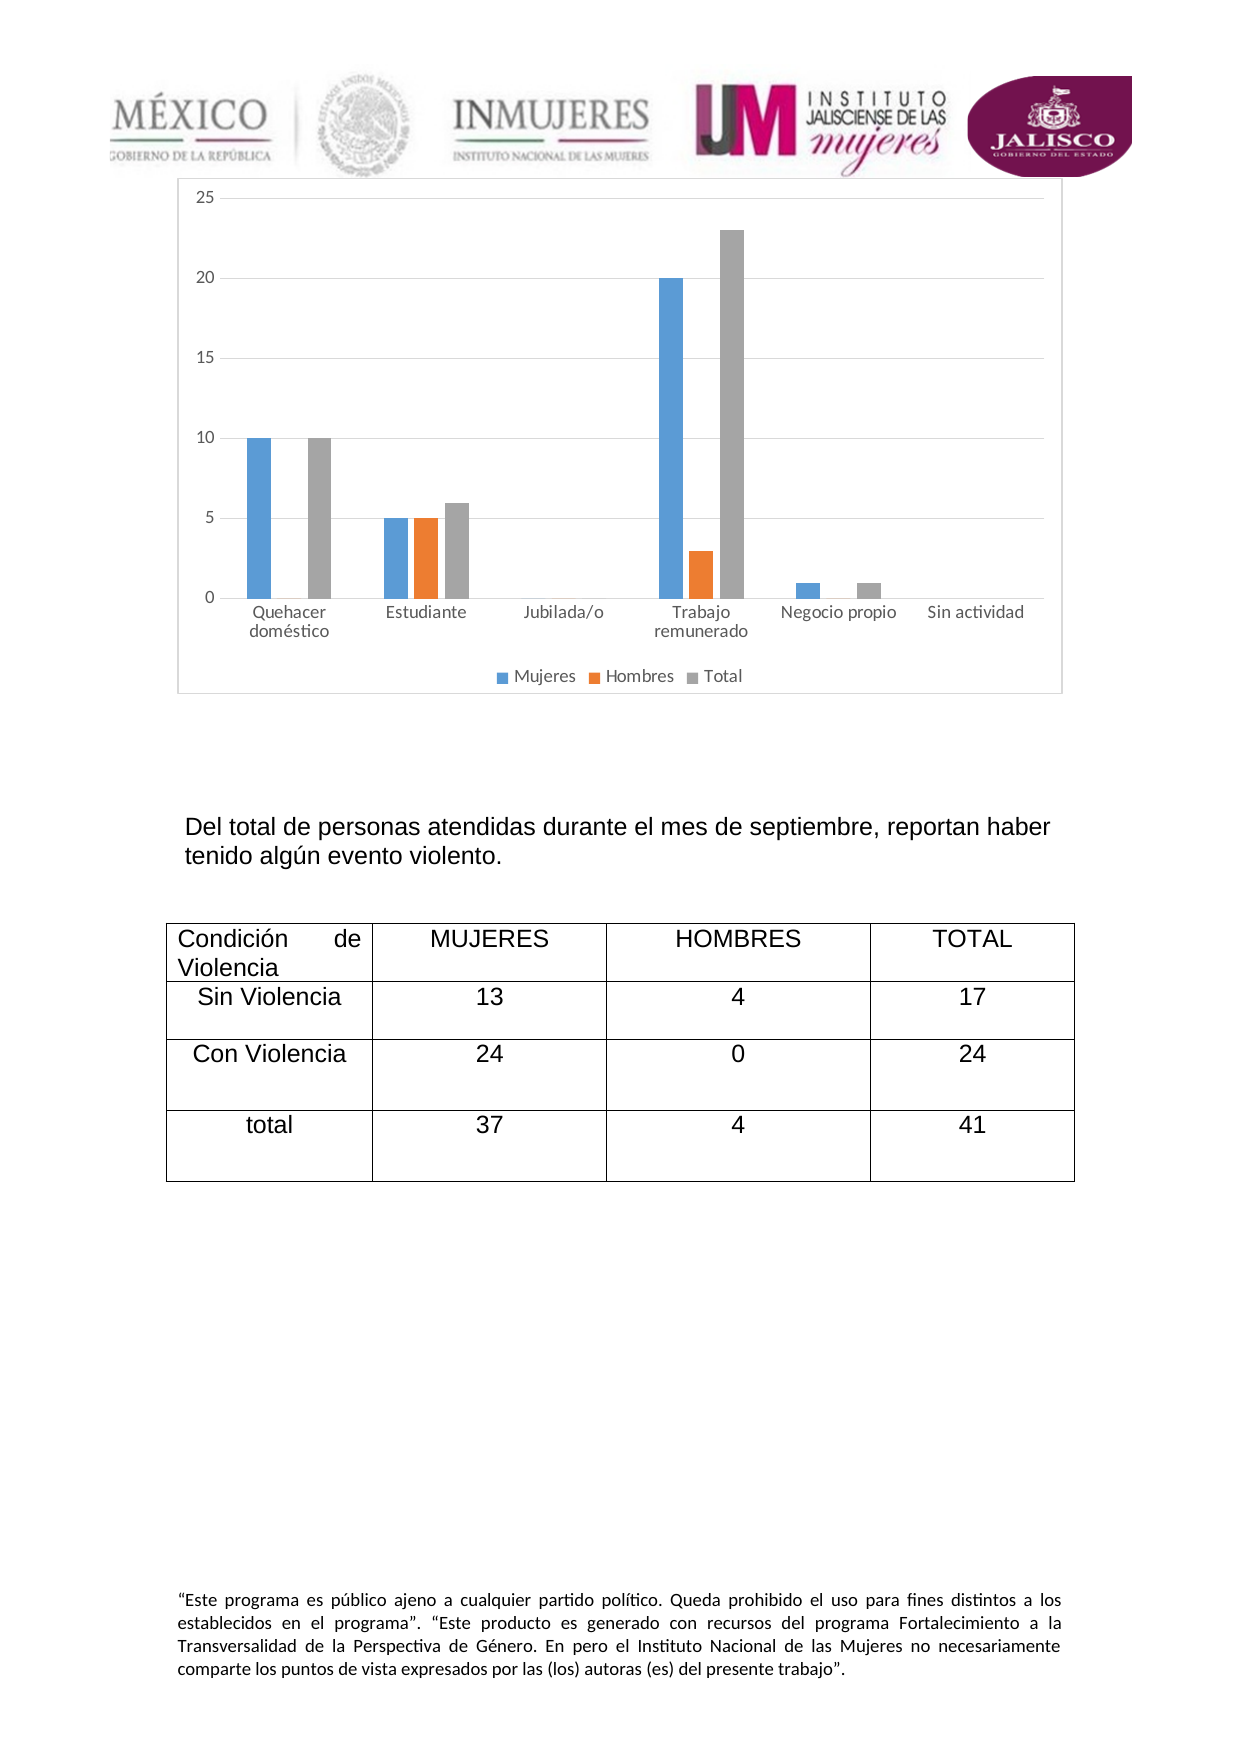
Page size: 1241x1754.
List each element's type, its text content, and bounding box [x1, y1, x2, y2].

table_header HOMBRES [607, 924, 870, 981]
table_cell Con Violencia [167, 1040, 372, 1109]
table_cell Sin Violencia [167, 982, 372, 1038]
table_header Del total de personas atendidas durante el mes de septiembre, reportan haber tenido algún evento violento. [177, 796, 1077, 870]
table_cell 41 [871, 1111, 1074, 1181]
table_header TOTAL [871, 924, 1074, 981]
table_cell total [167, 1111, 372, 1181]
table_cell 4 [607, 982, 870, 1038]
table_header Condición de Violencia [167, 924, 372, 981]
table_cell 0 [607, 1040, 870, 1109]
table_header MUJERES [373, 924, 606, 981]
table_cell 24 [871, 1040, 1074, 1109]
table_cell 13 [373, 982, 606, 1038]
table_cell 4 [607, 1111, 870, 1181]
table_cell 37 [373, 1111, 606, 1181]
table_cell 24 [373, 1040, 606, 1109]
table_cell 17 [871, 982, 1074, 1038]
picture [108, 64, 1132, 177]
